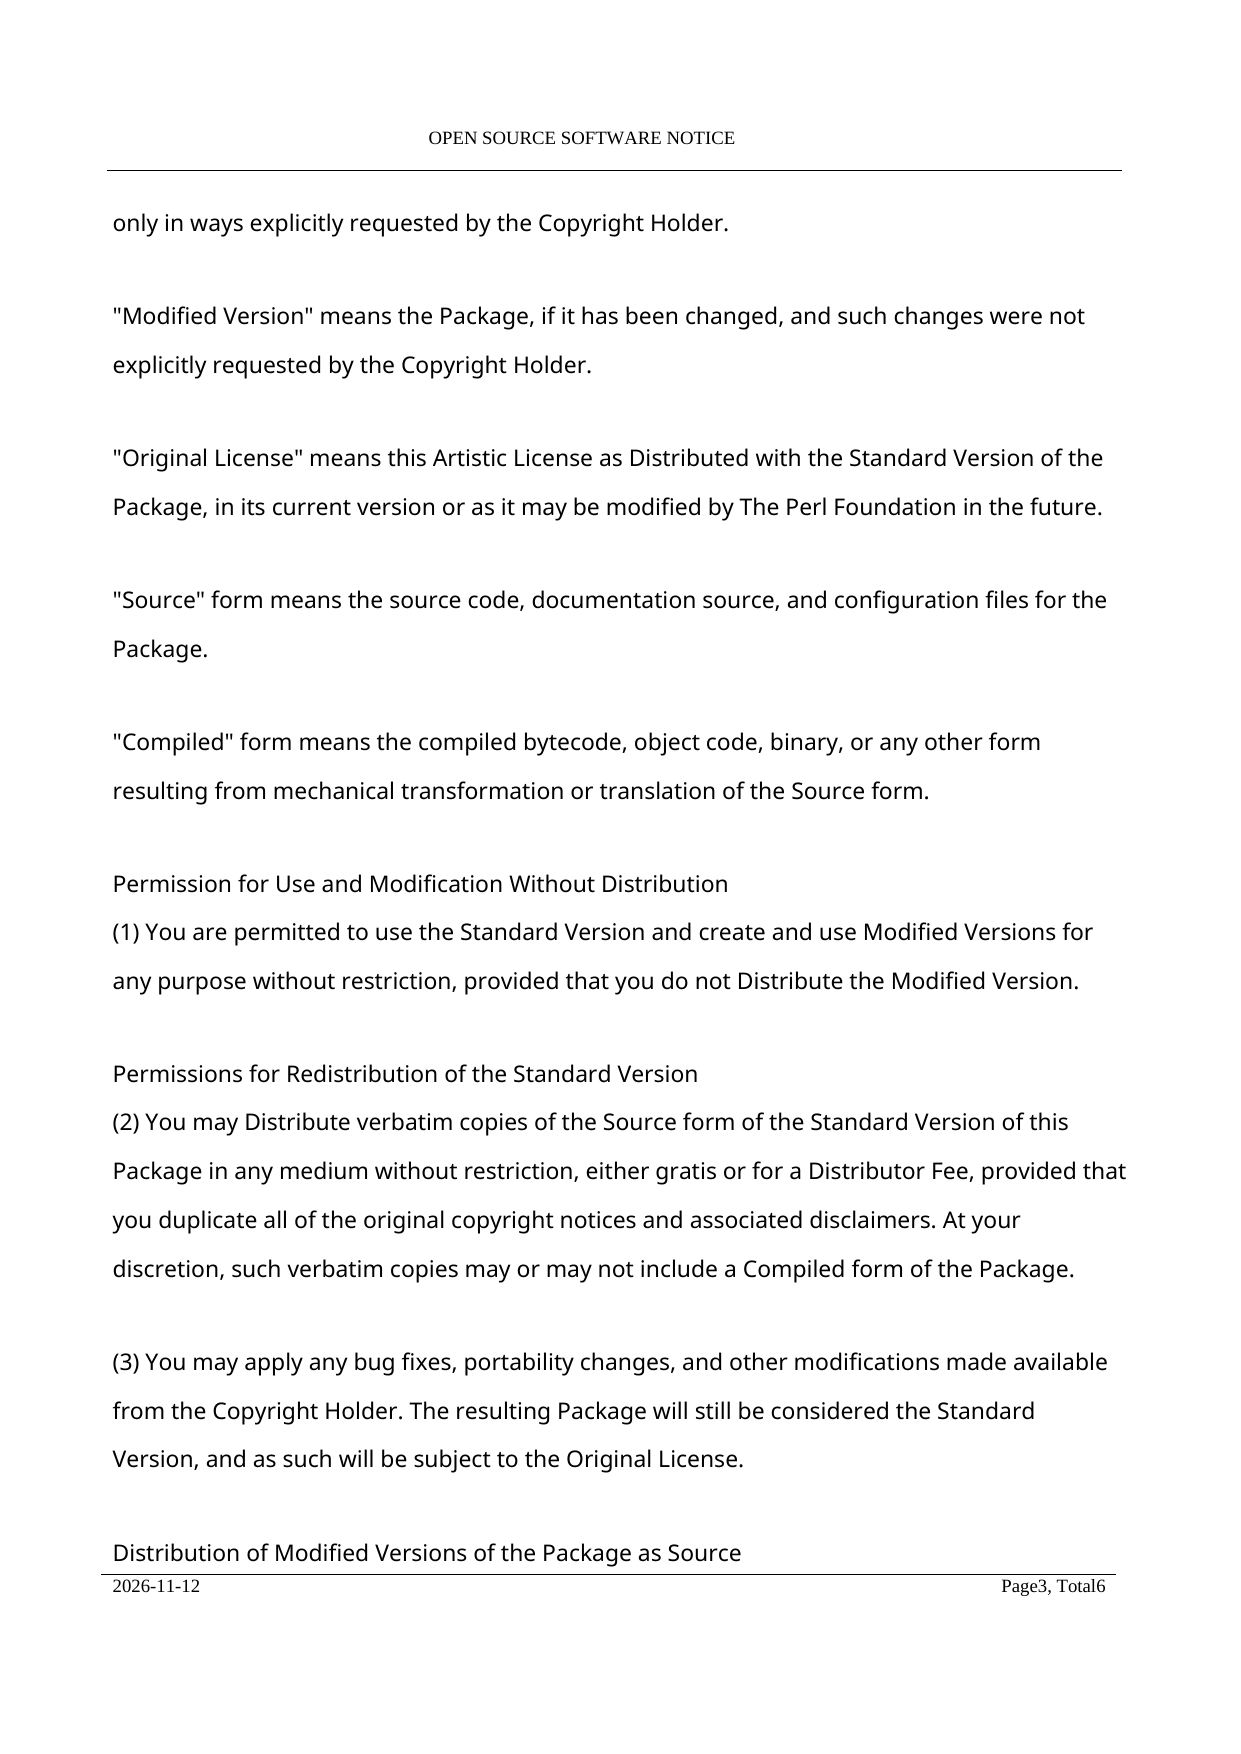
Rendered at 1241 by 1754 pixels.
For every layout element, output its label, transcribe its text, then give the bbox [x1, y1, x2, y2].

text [112, 206, 1128, 239]
text "Compiled" form means the compiled bytecode, object code, binary, or any other form resulting from mechanical transformation or translation of the Source form. [112, 726, 1128, 807]
text (1) You are permitted to use the Standard Version and create and use Modified Versions for any purpose without restriction, provided that you do not Distribute the Modified Version. [112, 916, 1128, 997]
text (3) You may apply any bug fixes, portability changes, and other modifications made available from the Copyright Holder. The resulting Package will still be considered the Standard Version, and as such will be subject to the Original License. [112, 1345, 1128, 1475]
text Permission for Use and Modification Without Distribution [112, 867, 1128, 900]
text Distribution of Modified Versions of the Package as Source [112, 1536, 1128, 1568]
text (2) You may Distribute verbatim copies of the Source form of the Standard Version of this Package in any medium without restriction, either gratis or for a Distributor Fee, provided that you duplicate all of the original copyright notices and associated disclaimers. At your discretion, such verbatim copies may or may not include a Compiled form of the Package. [112, 1106, 1128, 1284]
text Permissions for Redistribution of the Standard Version [112, 1058, 1128, 1090]
text "Source" form means the source code, documentation source, and configuration files for the Package. [112, 583, 1128, 665]
text "Modified Version" means the Package, if it has been changed, and such changes were not explicitly requested by the Copyright Holder. [112, 299, 1128, 381]
text "Original License" means this Artistic License as Distributed with the Standard Version of the Package, in its current version or as it may be modified by The Perl Foundation in the future. [112, 442, 1128, 523]
